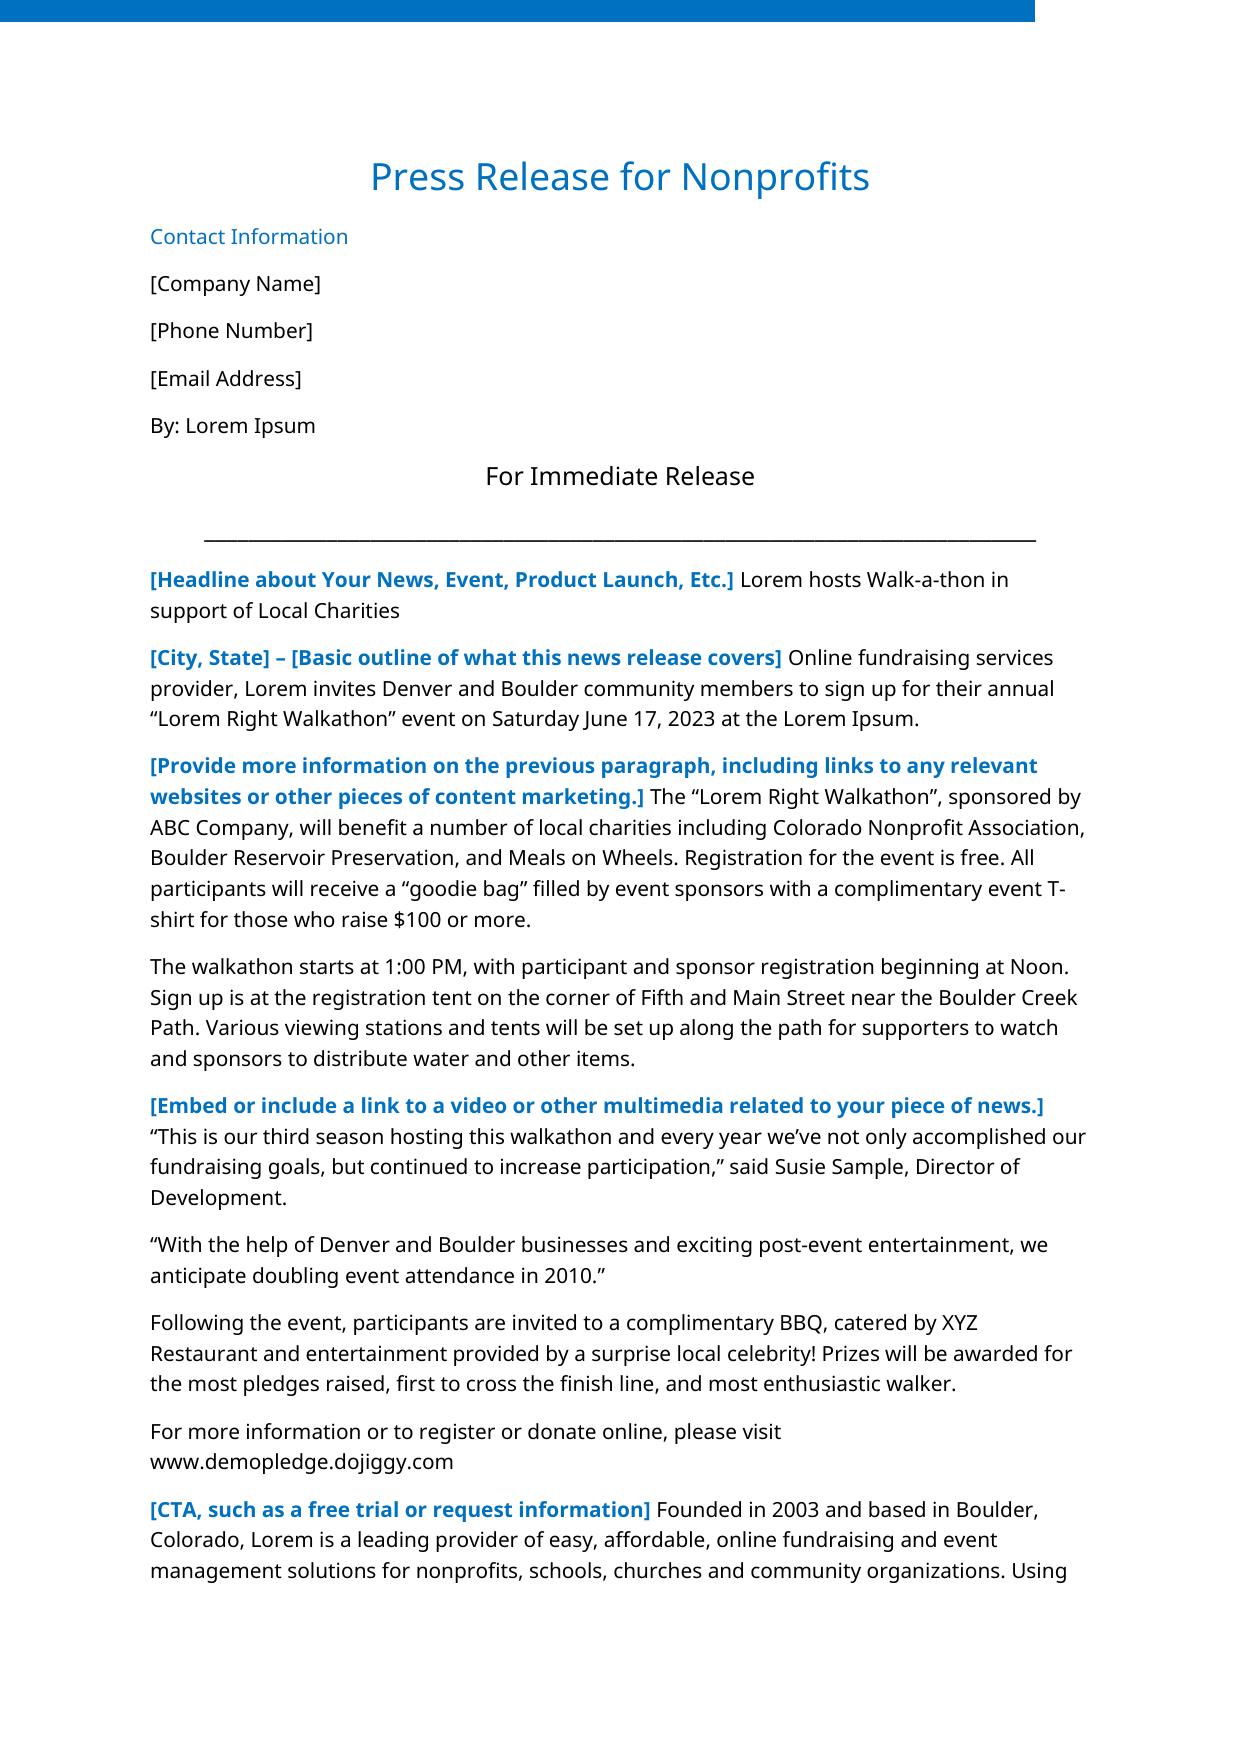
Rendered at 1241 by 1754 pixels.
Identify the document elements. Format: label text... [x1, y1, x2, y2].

text [Email Address] [150, 364, 1090, 392]
text Press Release for Nonprofits [150, 150, 1090, 201]
text The walkathon starts at 1:00 PM, with participant and sponsor registration beginning at Noon. Sign up is at the registration tent on the corner of Fifth and Main Street near the Boulder Creek Path. Various viewing stations and tents will be set up along the path for supporters to watch and sponsors to distribute water and other items. [150, 952, 1090, 1072]
text Contact Information [150, 222, 1090, 250]
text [150, 1495, 1090, 1584]
text [City, State] – [Basic outline of what this news release covers] Online fundraising services provider, Lorem invites Denver and Boulder community members to sign up for their annual “Lorem Right Walkathon” event on Saturday June 17, 2023 at the Lorem Ipsum. [150, 643, 1090, 733]
text For more information or to register or donate online, please visit www.demopledge.dojiggy.com [150, 1417, 1090, 1476]
text “With the help of Denver and Boulder businesses and exciting post-event entertainment, we anticipate doubling event attendance in 2010.” [150, 1230, 1090, 1289]
text [Company Name] [150, 269, 1090, 297]
text Following the event, participants are invited to a complimentary BBQ, catered by XYZ Restaurant and entertainment provided by a surprise local celebrity! Prizes will be awarded for the most pledges raised, first to cross the finish line, and most enthusiastic walker. [150, 1308, 1090, 1398]
text [Phone Number] [150, 316, 1090, 345]
text [Headline about Your News, Event, Product Launch, Etc.] Lorem hosts Walk-a-thon in support of Local Charities [150, 565, 1090, 624]
text [Provide more information on the previous paragraph, including links to any relevant websites or other pieces of content marketing.] The “Lorem Right Walkathon”, sponsored by ABC Company, will benefit a number of local charities including Colorado Nonprofit Association, Boulder Reservoir Preservation, and Meals on Wheels. Registration for the event is free. All participants will receive a “goodie bag” filled by event sponsors with a complimentary event T-shirt for those who raise $100 or more. [150, 752, 1090, 933]
text For Immediate Release [150, 458, 1090, 492]
text ___________________________________________________________________________ [150, 512, 1090, 546]
text [Embed or include a link to a video or other multimedia related to your piece of news.] “This is our third season hosting this walkathon and every year we’ve not only accomplished our fundraising goals, but continued to increase participation,” said Susie Sample, Director of Development. [150, 1091, 1090, 1211]
text By: Lorem Ipsum [150, 411, 1090, 439]
